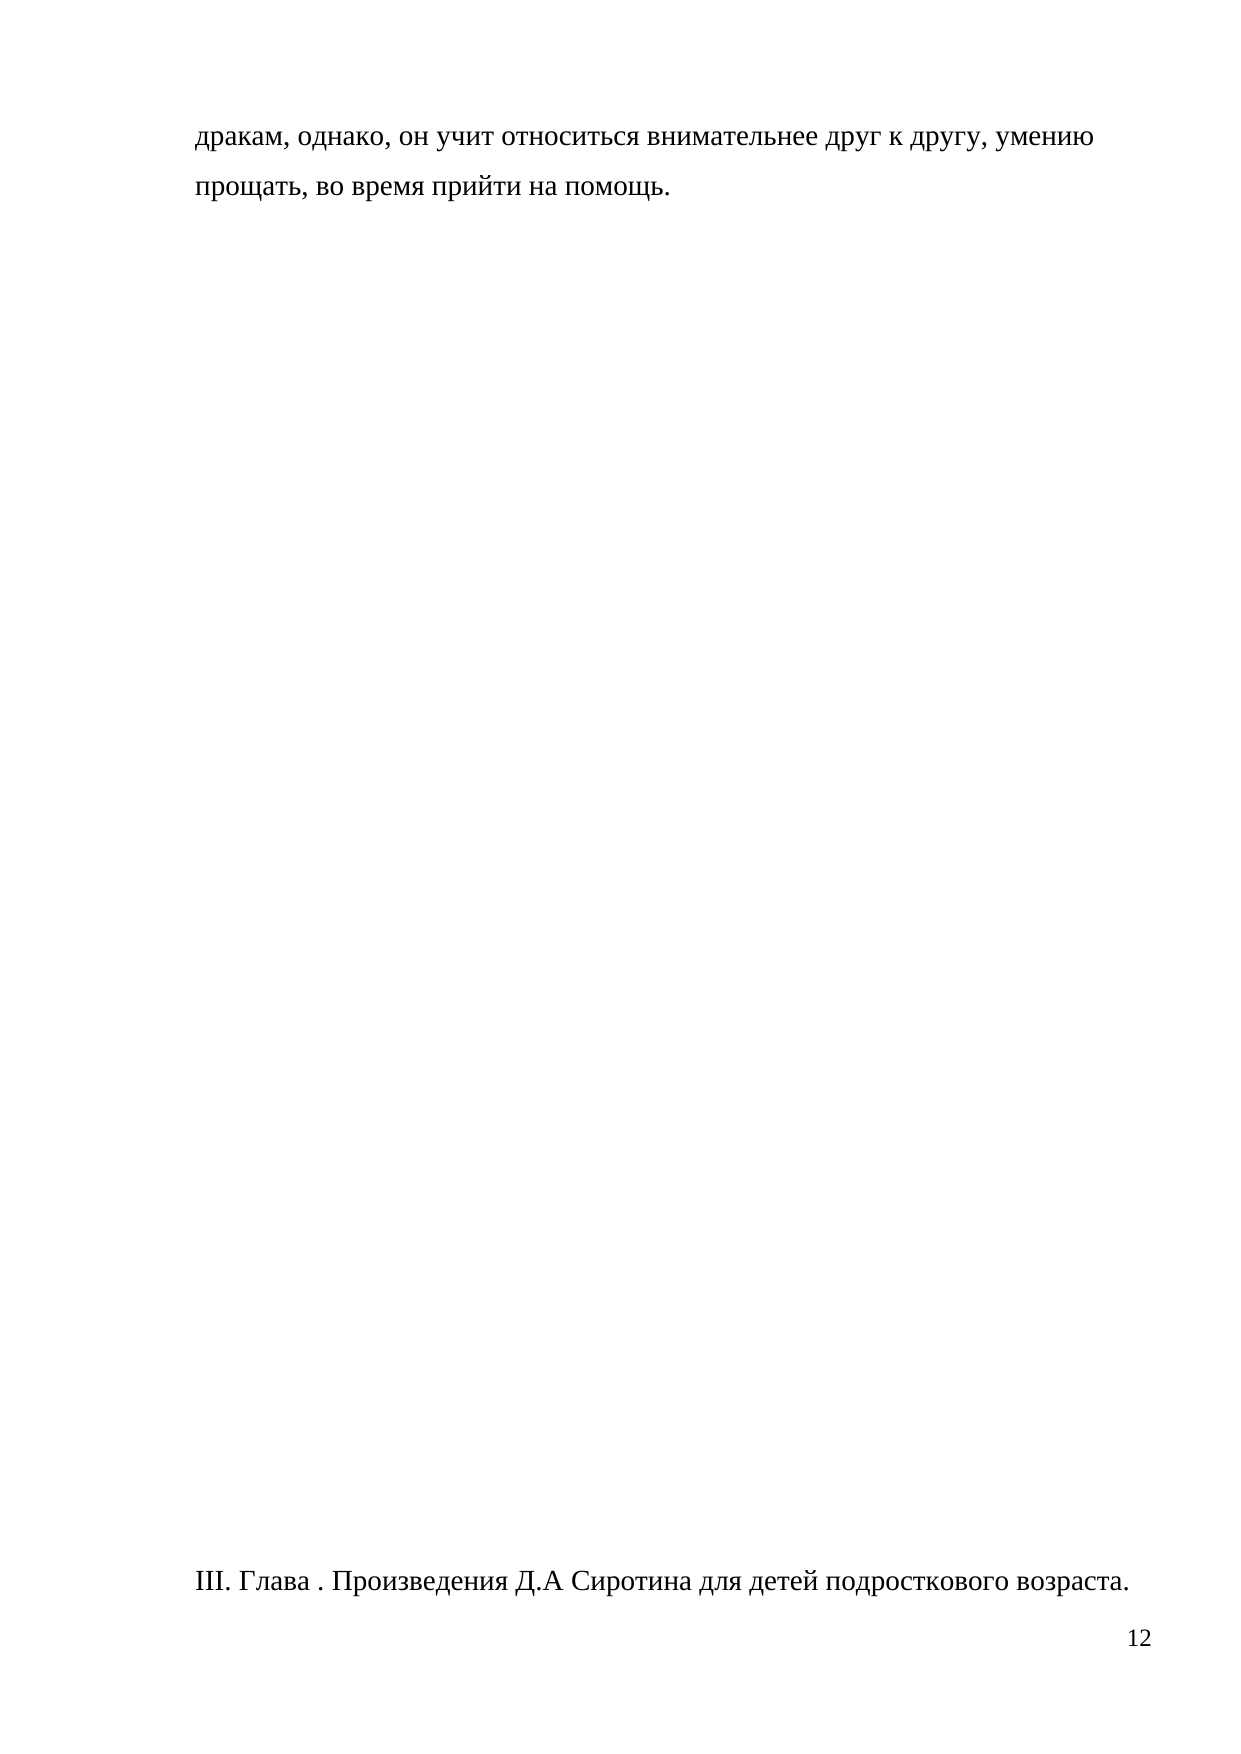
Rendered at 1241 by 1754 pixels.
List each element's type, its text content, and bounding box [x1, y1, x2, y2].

text III. Глава . Произведения Д.А Сиротина для детей подросткового возраста. [195, 1563, 1152, 1597]
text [195, 118, 1152, 202]
